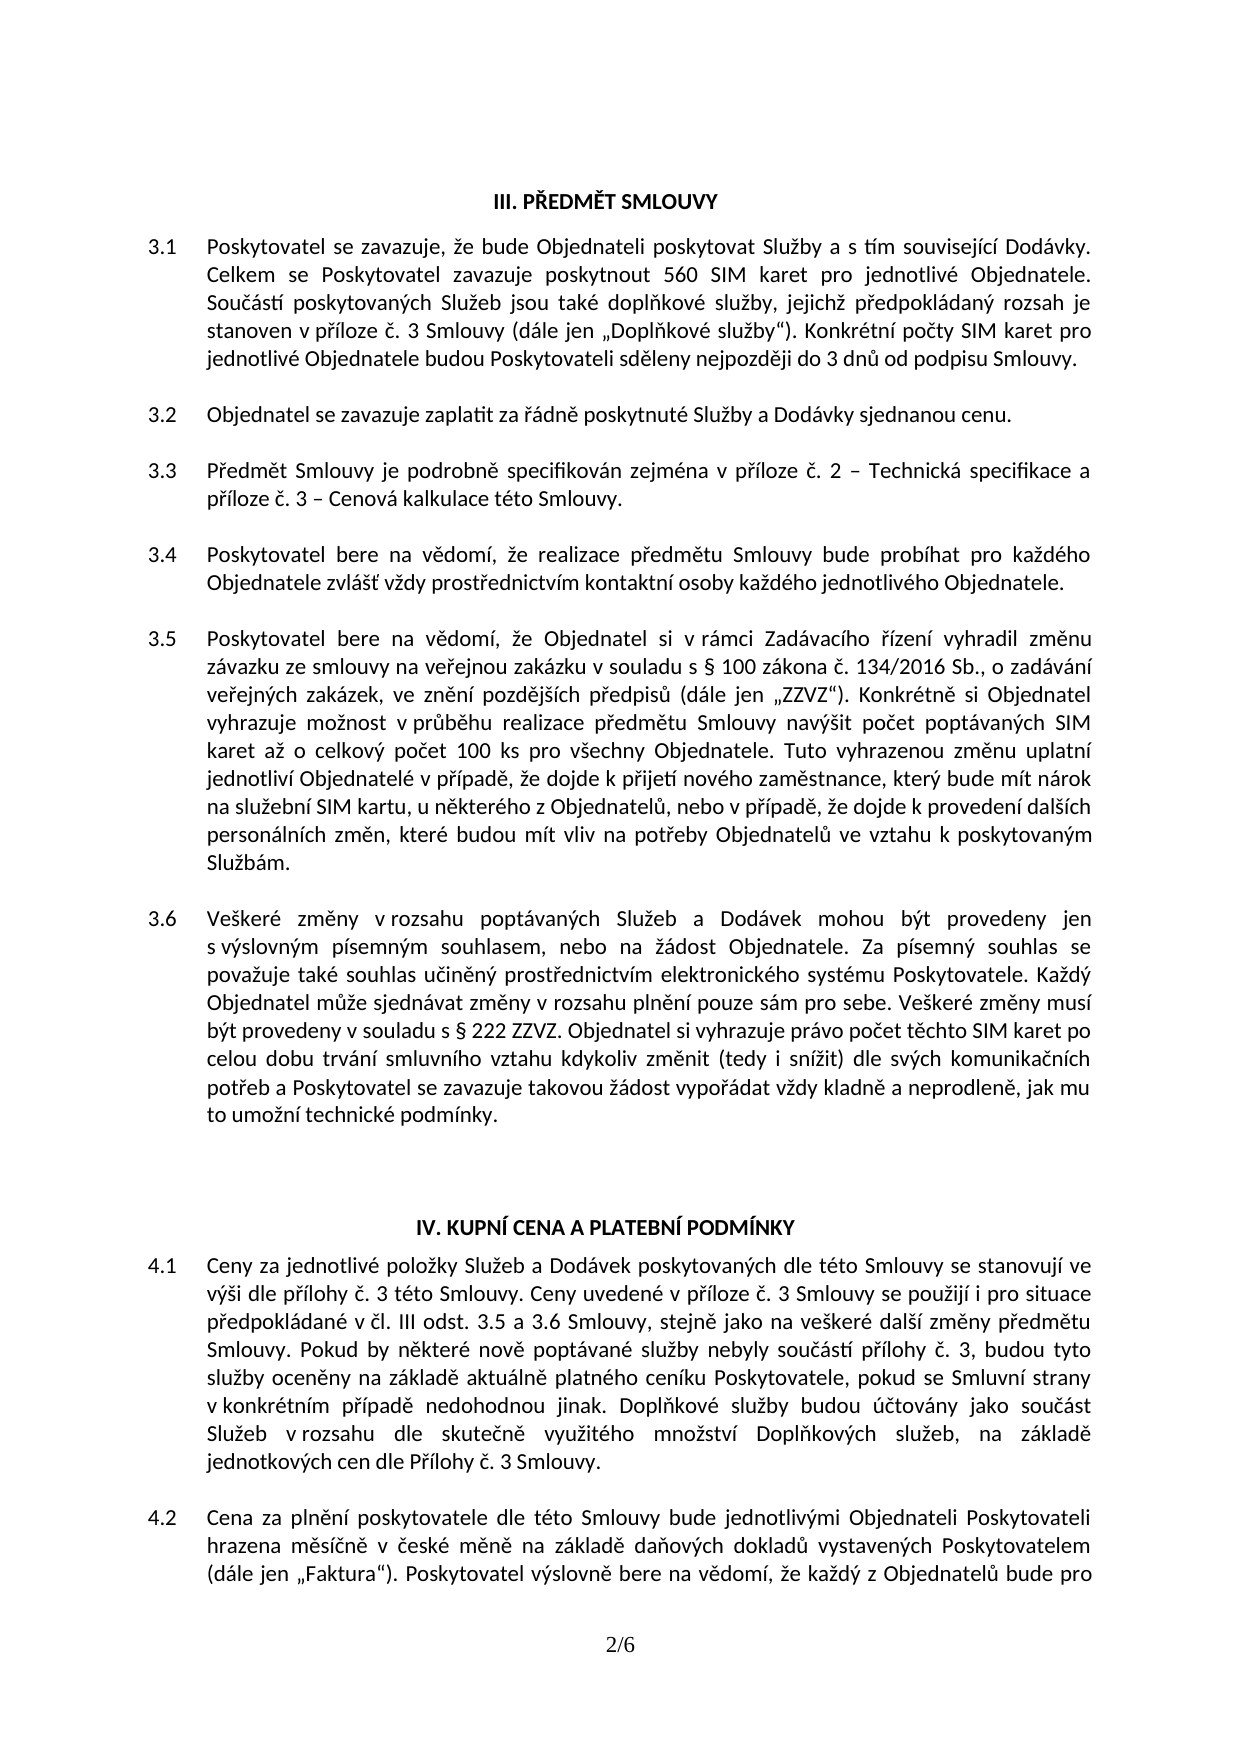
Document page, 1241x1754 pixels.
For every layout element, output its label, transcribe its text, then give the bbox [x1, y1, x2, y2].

text III. PŘEDMĚT SMLOUVY [148, 187, 1063, 215]
text 3.1 Poskytovatel se zavazuje, že bude Objednateli poskytovat Služby a s tím související Dodávky. Celkem se Poskytovatel zavazuje poskytnout 560 SIM karet pro jednotlivé Objednatele. Součástí poskytovaných Služeb jsou také doplňkové služby, jejichž předpokládaný rozsah je stanoven v příloze č. 3 Smlouvy (dále jen „Doplňkové služby“). Konkrétní počty SIM karet pro jednotlivé Objednatele budou Poskytovateli sděleny nejpozději do 3 dnů od podpisu Smlouvy. [148, 232, 1093, 372]
text 3.6 Veškeré změny v rozsahu poptávaných Služeb a Dodávek mohou být provedeny jen s výslovným písemným souhlasem, nebo na žádost Objednatele. Za písemný souhlas se považuje také souhlas učiněný prostřednictvím elektronického systému Poskytovatele. Každý Objednatel může sjednávat změny v rozsahu plnění pouze sám pro sebe. Veškeré změny musí být provedeny v souladu s § 222 ZZVZ. Objednatel si vyhrazuje právo počet těchto SIM karet po celou dobu trvání smluvního vztahu kdykoliv změnit (tedy i snížit) dle svých komunikačních potřeb a Poskytovatel se zavazuje takovou žádost vypořádat vždy kladně a neprodleně, jak mu to umožní technické podmínky. [148, 904, 1093, 1129]
text 3.2 Objednatel se zavazuje zaplatit za řádně poskytnuté Služby a Dodávky sjednanou cenu. [148, 400, 1093, 428]
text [148, 1503, 1093, 1587]
text 3.5 Poskytovatel bere na vědomí, že Objednatel si v rámci Zadávacího řízení vyhradil změnu závazku ze smlouvy na veřejnou zakázku v souladu s § 100 zákona č. 134/2016 Sb., o zadávání veřejných zakázek, ve znění pozdějších předpisů (dále jen „ZZVZ“). Konkrétně si Objednatel vyhrazuje možnost v průběhu realizace předmětu Smlouvy navýšit počet poptávaných SIM karet až o celkový počet 100 ks pro všechny Objednatele. Tuto vyhrazenou změnu uplatní jednotliví Objednatelé v případě, že dojde k přijetí nového zaměstnance, který bude mít nárok na služební SIM kartu, u některého z Objednatelů, nebo v případě, že dojde k provedení dalších personálních změn, které budou mít vliv na potřeby Objednatelů ve vztahu k poskytovaným Službám. [148, 624, 1093, 876]
text 4.1 Ceny za jednotlivé položky Služeb a Dodávek poskytovaných dle této Smlouvy se stanovují ve výši dle přílohy č. 3 této Smlouvy. Ceny uvedené v příloze č. 3 Smlouvy se použijí i pro situace předpokládané v čl. III odst. 3.5 a 3.6 Smlouvy, stejně jako na veškeré další změny předmětu Smlouvy. Pokud by některé nově poptávané služby nebyly součástí přílohy č. 3, budou tyto služby oceněny na základě aktuálně platného ceníku Poskytovatele, pokud se Smluvní strany v konkrétním případě nedohodnou jinak. Doplňkové služby budou účtovány jako součást Služeb v rozsahu dle skutečně využitého množství Doplňkových služeb, na základě jednotkových cen dle Přílohy č. 3 Smlouvy. [148, 1251, 1093, 1475]
text 3.3 Předmět Smlouvy je podrobně specifikován zejména v příloze č. 2 – Technická specifikace a příloze č. 3 – Cenová kalkulace této Smlouvy. [148, 456, 1093, 512]
text IV. KUPNÍ CENA A PLATEBNÍ PODMÍNKY [148, 1213, 1063, 1241]
text 3.4 Poskytovatel bere na vědomí, že realizace předmětu Smlouvy bude probíhat pro každého Objednatele zvlášť vždy prostřednictvím kontaktní osoby každého jednotlivého Objednatele. [148, 540, 1093, 596]
